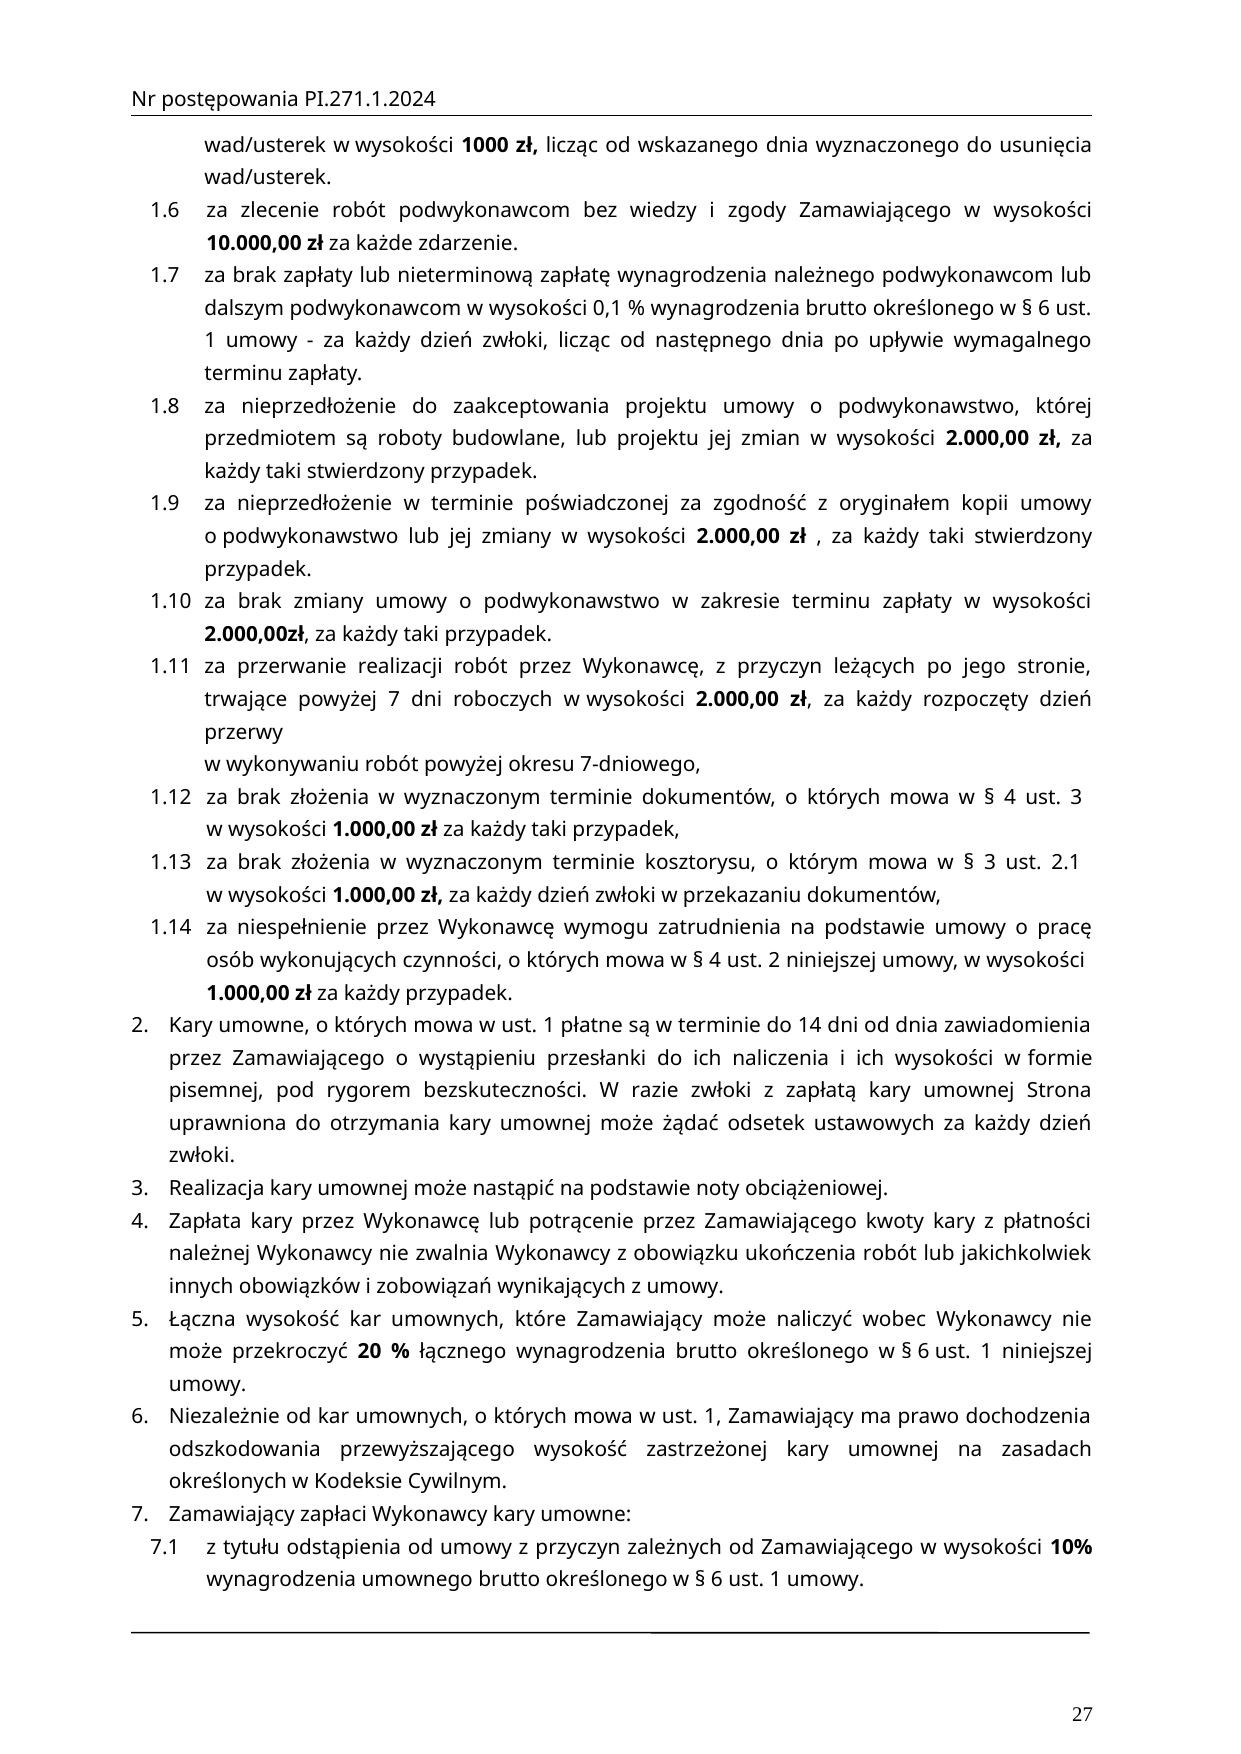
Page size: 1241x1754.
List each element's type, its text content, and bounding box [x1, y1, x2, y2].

list za brak złożenia w wyznaczonym terminie kosztorysu, o którym mowa w § 3 ust. 2.1 w wysokości 1.000,00 zł, za każdy dzień zwłoki w przekazaniu dokumentów, [150, 847, 1092, 908]
list za brak zmiany umowy o podwykonawstwo w zakresie terminu zapłaty w wysokości 2.000,00zł, za każdy taki przypadek. [150, 586, 1092, 647]
list Zapłata kary przez Wykonawcę lub potrącenie przez Zamawiającego kwoty kary z płatności należnej Wykonawcy nie zwalnia Wykonawcy z obowiązku ukończenia robót lub jakichkolwiek innych obowiązków i zobowiązań wynikających z umowy. [131, 1206, 1092, 1299]
list z tytułu odstąpienia od umowy z przyczyn zależnych od Zamawiającego w wysokości 10% wynagrodzenia umownego brutto określonego w § 6 ust. 1 umowy. [150, 1532, 1092, 1593]
list za zlecenie robót podwykonawcom bez wiedzy i zgody Zamawiającego w wysokości 10.000,00 zł za każde zdarzenie. [150, 195, 1092, 256]
list Łączna wysokość kar umownych, które Zamawiający może naliczyć wobec Wykonawcy nie może przekroczyć 20 % łącznego wynagrodzenia brutto określonego w § 6 ust. 1 niniejszej umowy. [131, 1304, 1092, 1397]
list za nieprzedłożenie w terminie poświadczonej za zgodność z oryginałem kopii umowy o podwykonawstwo lub jej zmiany w wysokości 2.000,00 zł , za każdy taki stwierdzony przypadek. [150, 488, 1092, 582]
list Kary umowne, o których mowa w ust. 1 płatne są w terminie do 14 dni od dnia zawiadomienia przez Zamawiającego o wystąpieniu przesłanki do ich naliczenia i ich wysokości w formie pisemnej, pod rygorem bezskuteczności. W razie zwłoki z zapłatą kary umownej Strona uprawniona do otrzymania kary umownej może żądać odsetek ustawowych za każdy dzień zwłoki. [131, 1010, 1092, 1169]
list za nieprzedłożenie do zaakceptowania projektu umowy o podwykonawstwo, której przedmiotem są roboty budowlane, lub projektu jej zmian w wysokości 2.000,00 zł, za każdy taki stwierdzony przypadek. [150, 391, 1092, 484]
list za przerwanie realizacji robót przez Wykonawcę, z przyczyn leżących po jego stronie, trwające powyżej 7 dni roboczych w wysokości 2.000,00 zł, za każdy rozpoczęty dzień przerwy w wykonywaniu robót powyżej okresu 7-dniowego, [150, 652, 1092, 778]
list za niespełnienie przez Wykonawcę wymogu zatrudnienia na podstawie umowy o pracę osób wykonujących czynności, o których mowa w § 4 ust. 2 niniejszej umowy, w wysokości 1.000,00 zł za każdy przypadek. [150, 912, 1092, 1006]
list za brak złożenia w wyznaczonym terminie dokumentów, o których mowa w § 4 ust. 3 w wysokości 1.000,00 zł za każdy taki przypadek, [150, 782, 1092, 843]
list Realizacja kary umownej może nastąpić na podstawie noty obciążeniowej. [131, 1173, 1092, 1202]
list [150, 130, 1092, 191]
list Zamawiający zapłaci Wykonawcy kary umowne: [131, 1499, 1092, 1528]
list za brak zapłaty lub nieterminową zapłatę wynagrodzenia należnego podwykonawcom lub dalszym podwykonawcom w wysokości 0,1 % wynagrodzenia brutto określonego w § 6 ust. 1 umowy - za każdy dzień zwłoki, licząc od następnego dnia po upływie wymagalnego terminu zapłaty. [150, 260, 1092, 387]
list Niezależnie od kar umownych, o których mowa w ust. 1, Zamawiający ma prawo dochodzenia odszkodowania przewyższającego wysokość zastrzeżonej kary umownej na zasadach określonych w Kodeksie Cywilnym. [131, 1401, 1092, 1495]
